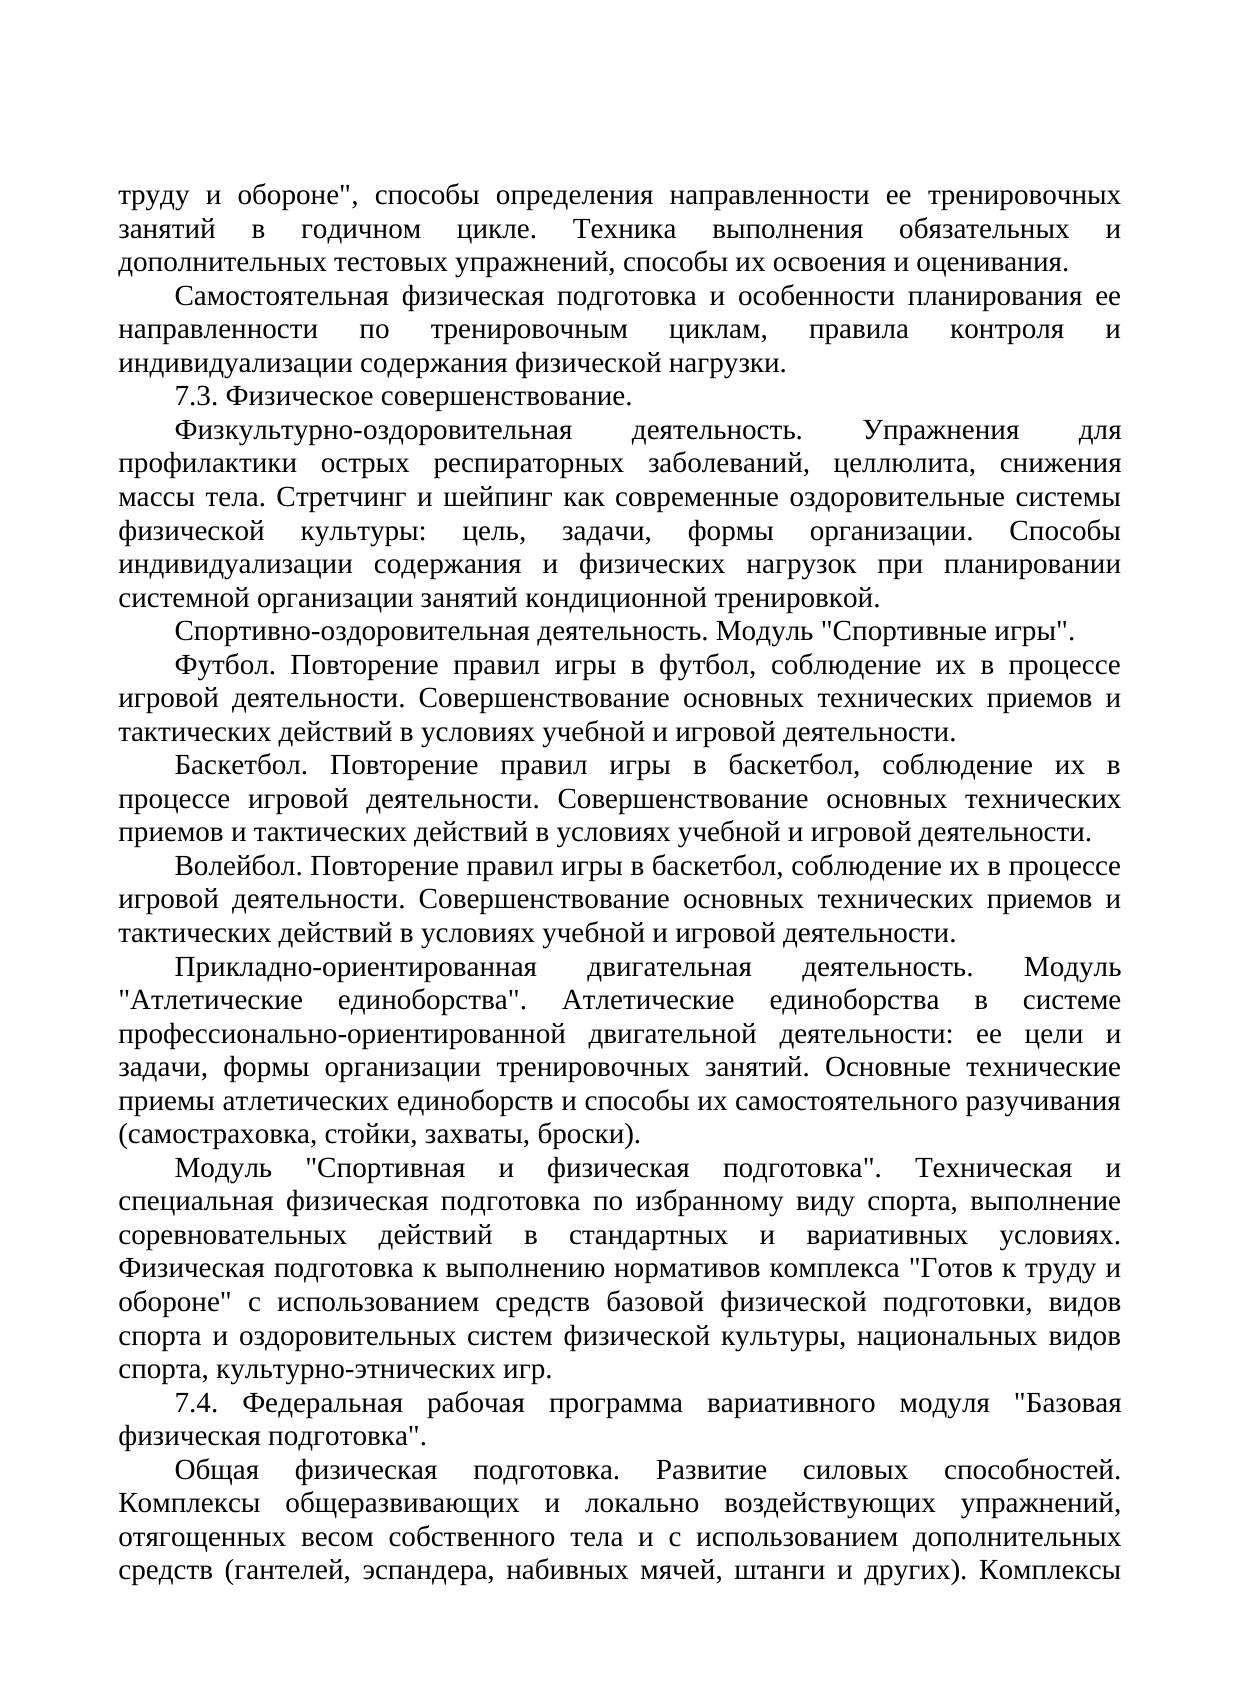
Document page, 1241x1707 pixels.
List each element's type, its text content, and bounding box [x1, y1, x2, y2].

text Модуль "Спортивная и физическая подготовка". Техническая и специальная физическая подготовка по избранному виду спорта, выполнение соревновательных действий в стандартных и вариативных условиях. Физическая подготовка к выполнению нормативов комплекса "Готов к труду и обороне" с использованием средств базовой физической подготовки, видов спорта и оздоровительных систем физической культуры, национальных видов спорта, культурно-этнических игр. [118, 1150, 1122, 1385]
text Прикладно-ориентированная двигательная деятельность. Модуль "Атлетические единоборства". Атлетические единоборства в системе профессионально-ориентированной двигательной деятельности: ее цели и задачи, формы организации тренировочных занятий. Основные технические приемы атлетических единоборств и способы их самостоятельного разучивания (самостраховка, стойки, захваты, броски). [118, 949, 1122, 1150]
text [118, 177, 1122, 278]
text Спортивно-оздоровительная деятельность. Модуль "Спортивные игры". [118, 613, 1122, 647]
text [118, 1452, 1122, 1586]
text 7.4. Федеральная рабочая программа вариативного модуля "Базовая физическая подготовка". [118, 1385, 1122, 1452]
text Физкультурно-оздоровительная деятельность. Упражнения для профилактики острых респираторных заболеваний, целлюлита, снижения массы тела. Стретчинг и шейпинг как современные оздоровительные системы физической культуры: цель, задачи, формы организации. Способы индивидуализации содержания и физических нагрузок при планировании системной организации занятий кондиционной тренировкой. [118, 412, 1122, 613]
text Самостоятельная физическая подготовка и особенности планирования ее направленности по тренировочным циклам, правила контроля и индивидуализации содержания физической нагрузки. [118, 278, 1122, 378]
text Футбол. Повторение правил игры в футбол, соблюдение их в процессе игровой деятельности. Совершенствование основных технических приемов и тактических действий в условиях учебной и игровой деятельности. [118, 647, 1122, 747]
text Волейбол. Повторение правил игры в баскетбол, соблюдение их в процессе игровой деятельности. Совершенствование основных технических приемов и тактических действий в условиях учебной и игровой деятельности. [118, 848, 1122, 949]
text 7.3. Физическое совершенствование. [118, 378, 1122, 412]
text Баскетбол. Повторение правил игры в баскетбол, соблюдение их в процессе игровой деятельности. Совершенствование основных технических приемов и тактических действий в условиях учебной и игровой деятельности. [118, 747, 1122, 848]
